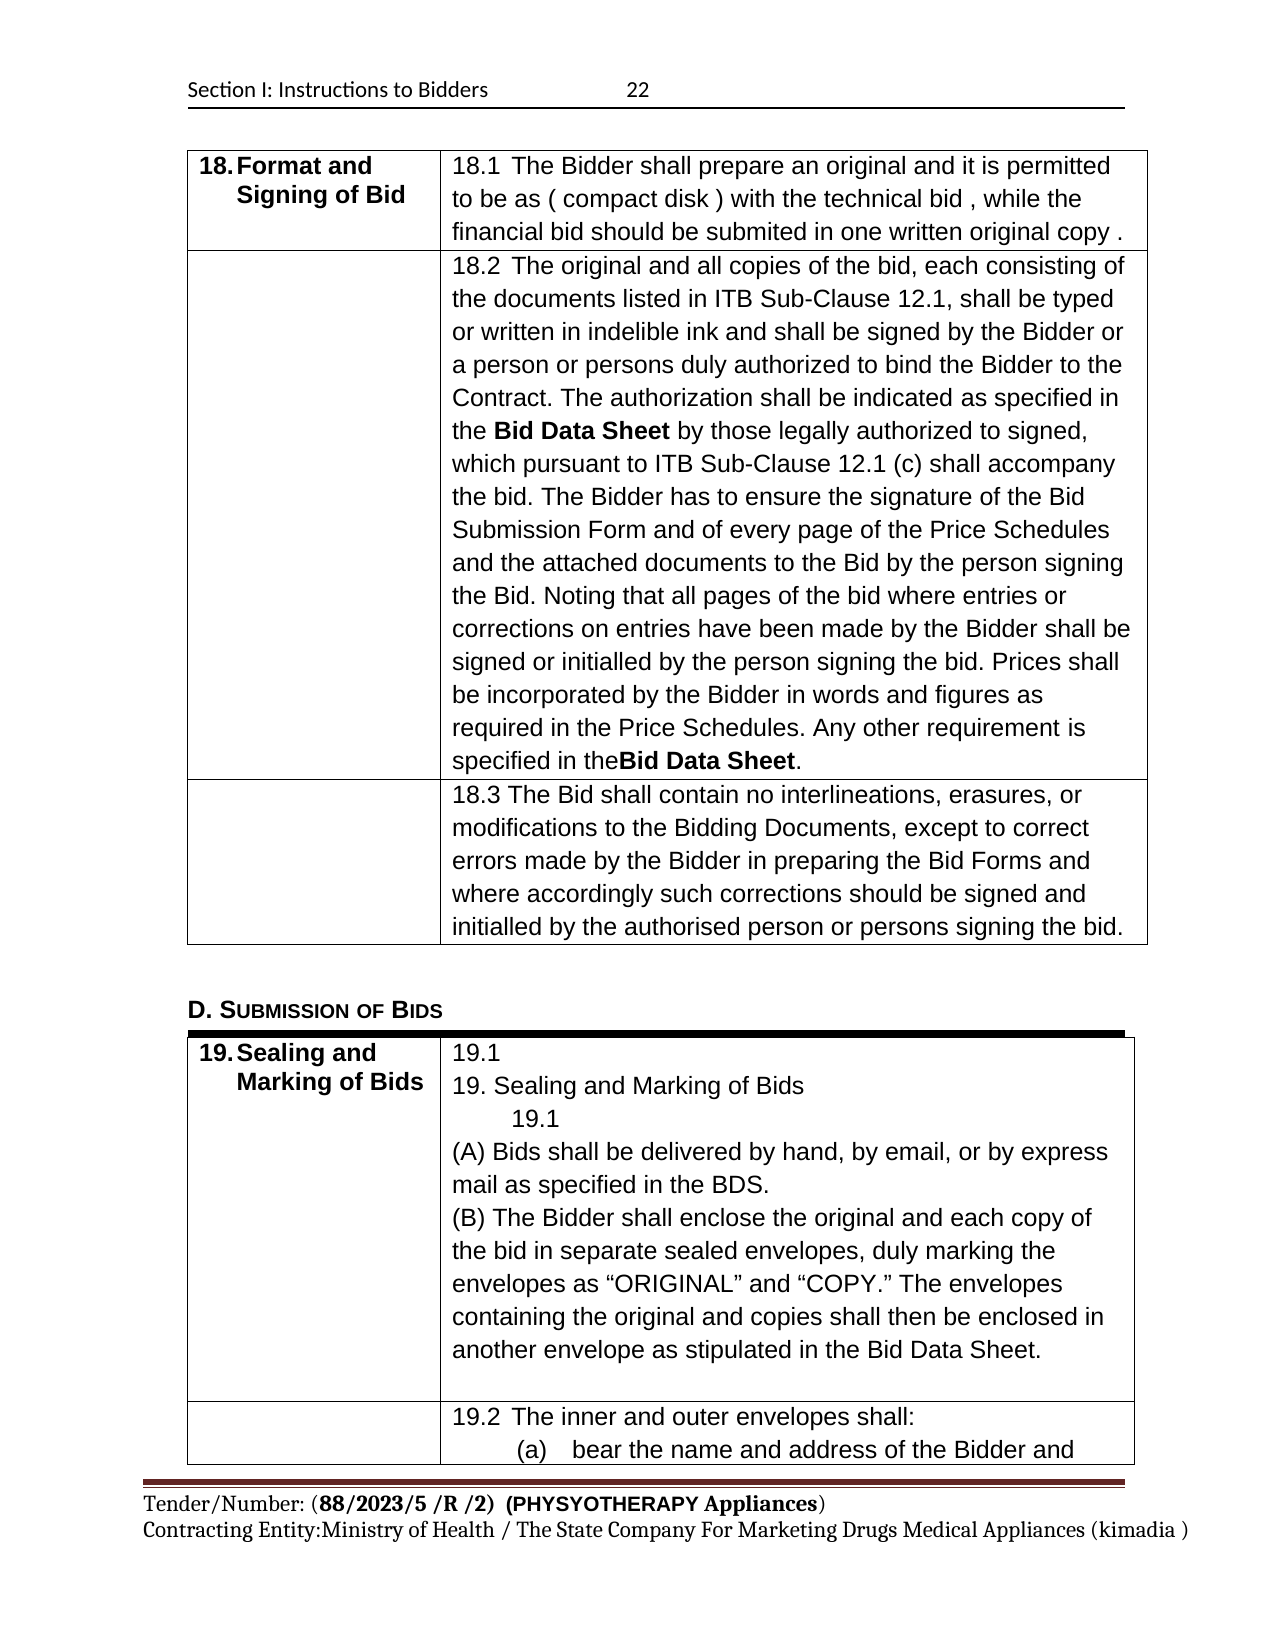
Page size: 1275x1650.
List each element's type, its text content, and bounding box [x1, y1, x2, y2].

table_cell [188, 1402, 440, 1464]
table_cell [188, 780, 440, 944]
text D. Submission of Bids [187, 995, 1125, 1036]
table_cell [188, 251, 440, 779]
table_cell 18.2 The original and all copies of the bid, each consisting of the documents listed in ITB Sub-Clause 12.1, shall be typed or written in indelible ink and shall be signed by the Bidder or a person or persons duly authorized to bind the Bidder to the Contract. The authorization shall be indicated as specified in the Bid Data Sheet by those legally authorized to signed, which pursuant to ITB Sub-Clause 12.1 (c) shall accompany the bid. The Bidder has to ensure the signature of the Bid Submission Form and of every page of the Price Schedules and the attached documents to the Bid by the person signing the Bid. Noting that all pages of the bid where entries or corrections on entries have been made by the Bidder shall be signed or initialled by the person signing the bid. Prices shall be incorporated by the Bidder in words and figures as required in the Price Schedules. Any other requirement is specified in theBid Data Sheet. [441, 251, 1147, 779]
table_cell 18. Format and Signing of Bid [188, 151, 440, 250]
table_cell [441, 1402, 1134, 1464]
table_cell 18.1 The Bidder shall prepare an original and it is permitted to be as ( compact disk ) with the technical bid , while the financial bid should be submited in one written original copy . [441, 151, 1147, 250]
table_header 19. Sealing and Marking of Bids [188, 1038, 440, 1401]
table_cell 18.3 The Bid shall contain no interlineations, erasures, or modifications to the Bidding Documents, except to correct errors made by the Bidder in preparing the Bid Forms and where accordingly such corrections should be signed and initialled by the authorised person or persons signing the bid. [441, 780, 1147, 944]
table_header 19.1 19. Sealing and Marking of Bids 19.1 (A) Bids shall be delivered by hand, by email, or by express mail as specified in the BDS. (B) The Bidder shall enclose the original and each copy of the bid in separate sealed envelopes, duly marking the envelopes as “ORIGINAL” and “COPY.” The envelopes containing the original and copies shall then be enclosed in another envelope as stipulated in the Bid Data Sheet. [441, 1038, 1134, 1401]
